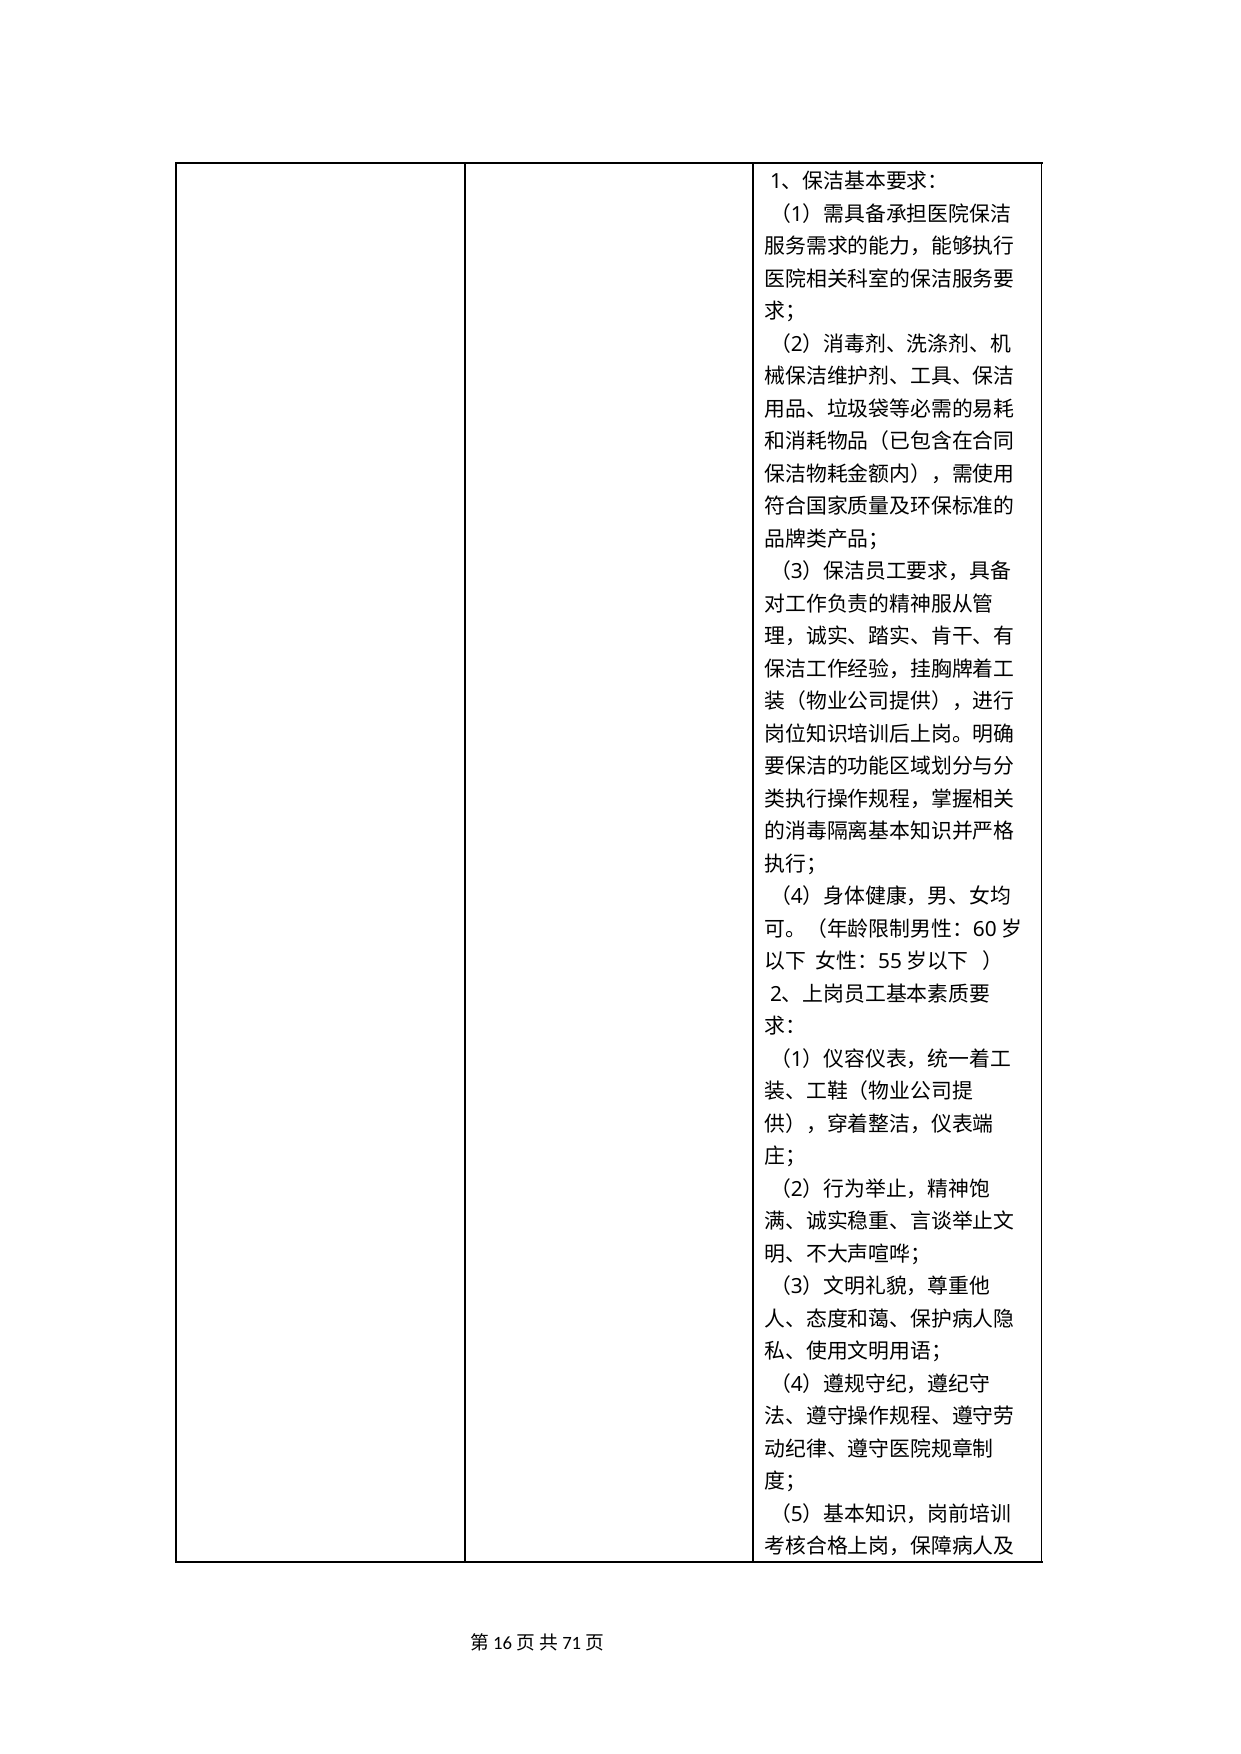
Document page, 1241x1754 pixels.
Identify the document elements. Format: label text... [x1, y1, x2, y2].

table_cell [466, 164, 752, 1561]
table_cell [754, 164, 1041, 1561]
table_cell 1 [177, 164, 464, 1561]
